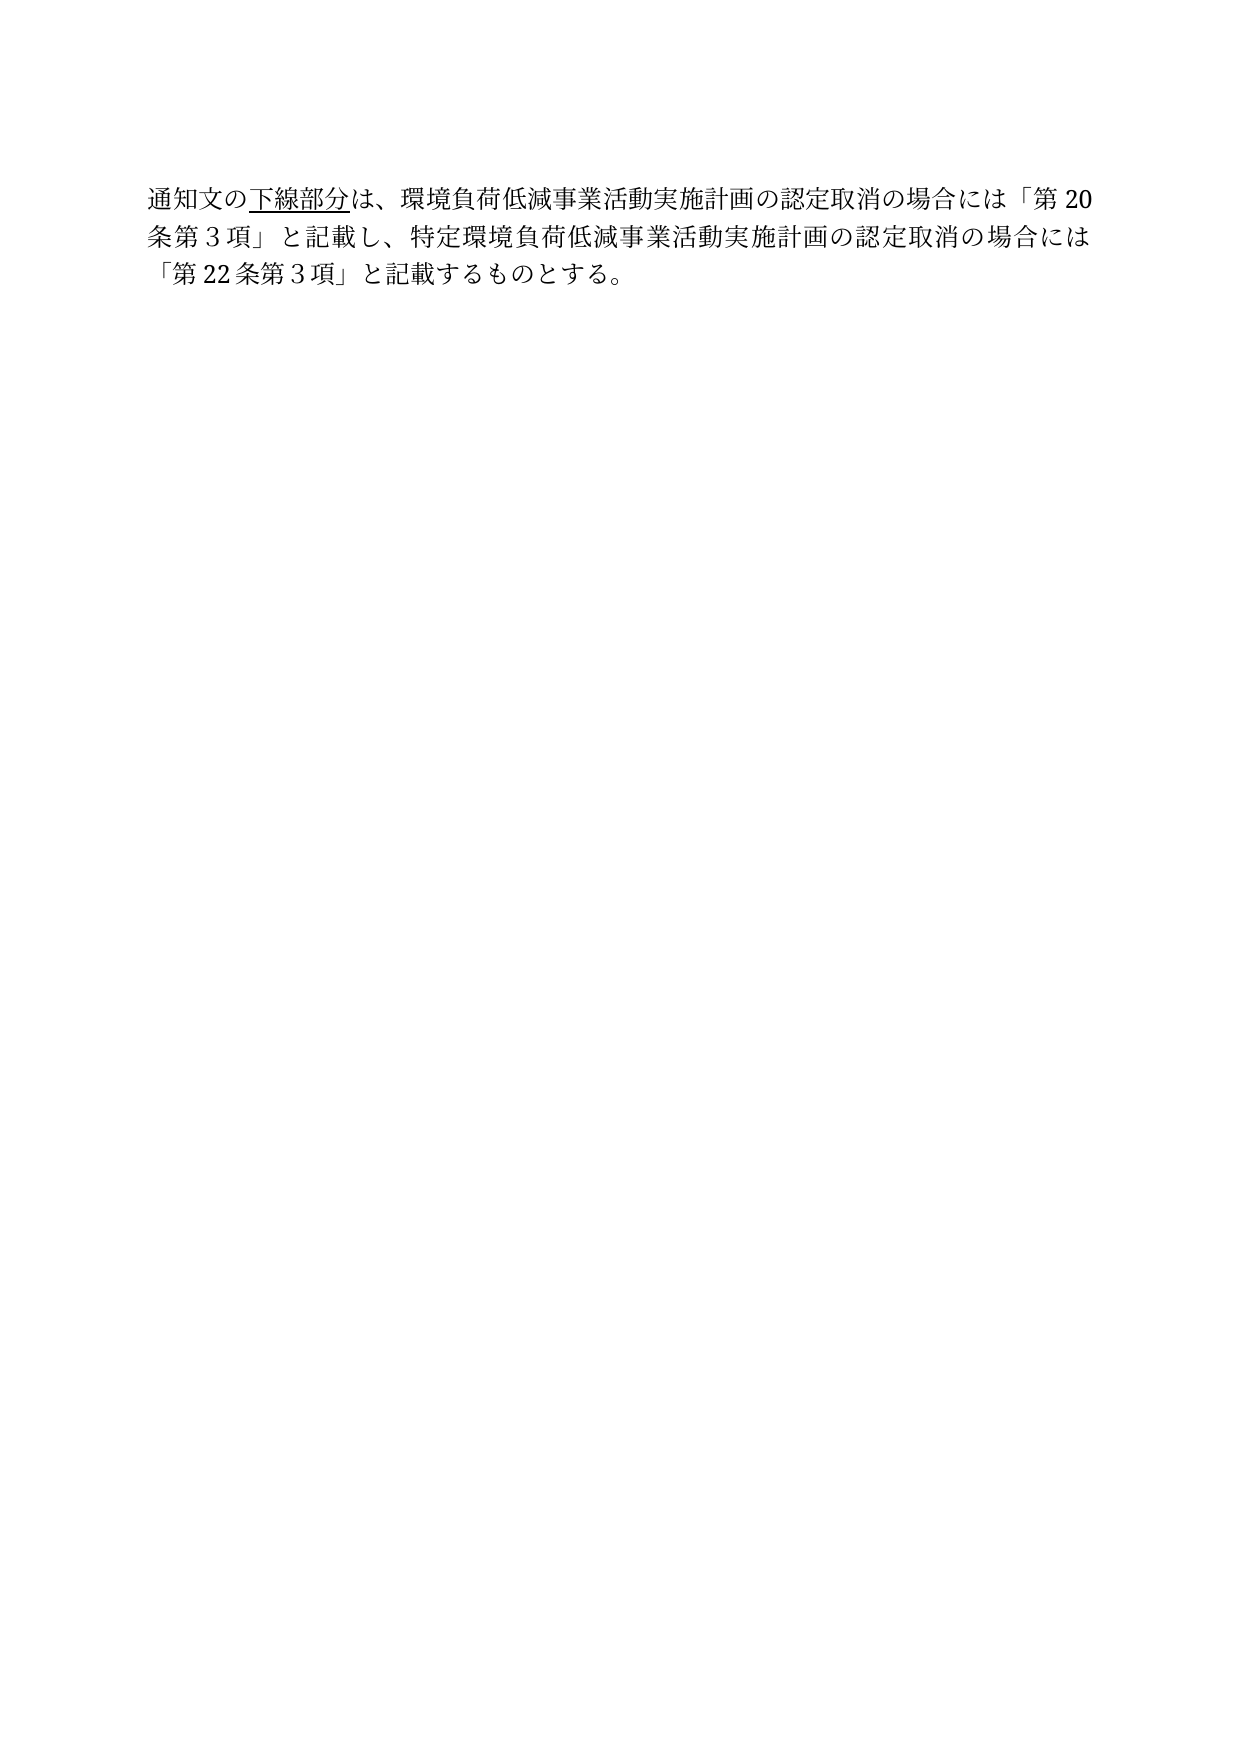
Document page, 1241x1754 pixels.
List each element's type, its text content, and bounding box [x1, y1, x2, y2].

text 通知文の下線部分は、環境負荷低減事業活動実施計画の認定取消の場合には「第20条第３項」と記載し、特定環境負荷低減事業活動実施計画の認定取消の場合には「第22条第３項」と記載するものとする。 [148, 179, 1092, 292]
